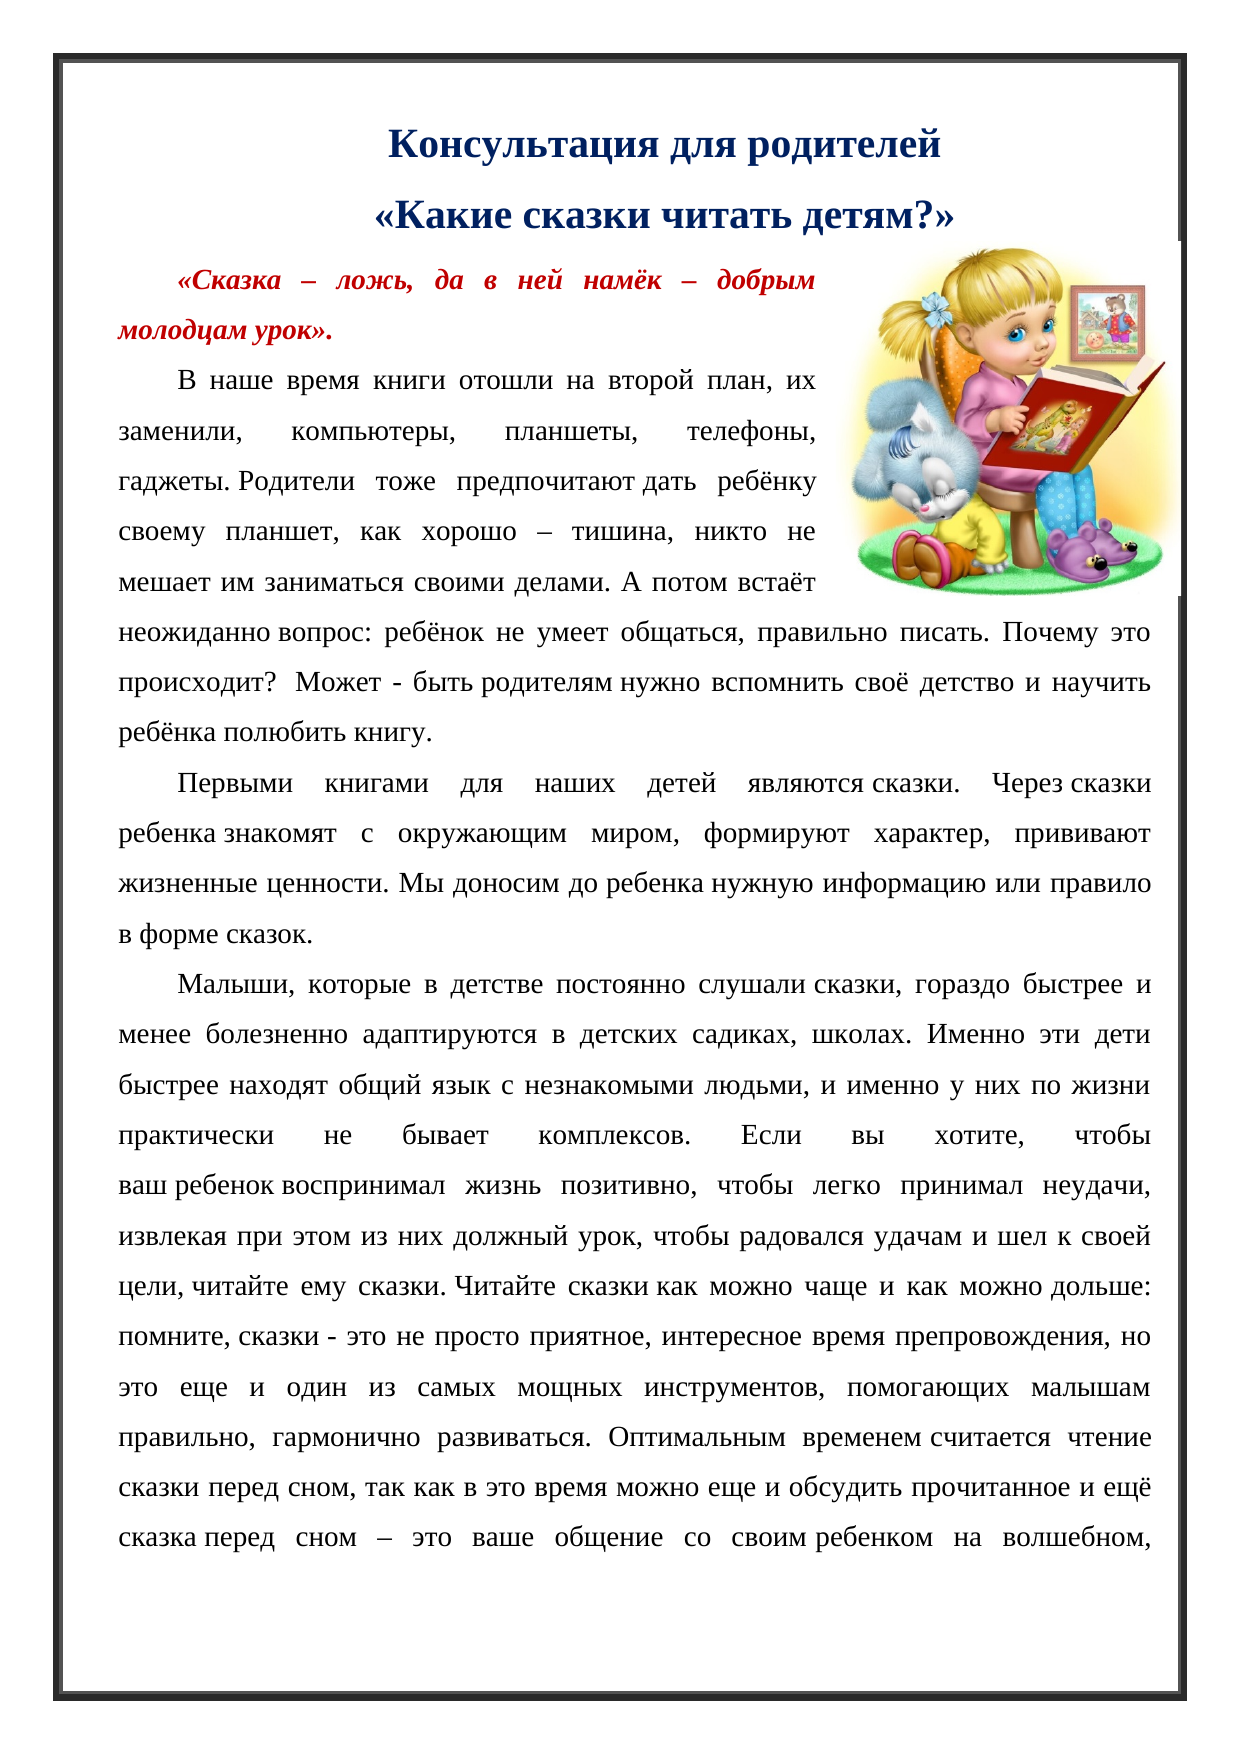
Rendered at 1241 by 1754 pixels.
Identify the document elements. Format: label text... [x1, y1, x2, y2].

text Консультация для родителей [118, 118, 1152, 166]
text «Сказка – ложь, да в ней намёк – добрым молодцам урок». [118, 262, 834, 346]
text В наше время книги отошли на второй план, их заменили, компьютеры, планшеты, телефоны, гаджеты. Родители тоже предпочитают дать ребёнку своему планшет, как хорошо – тишина, никто не мешает им заниматься своими делами. А потом встаёт неожиданно вопрос: ребёнок не умеет общаться, правильно писать. Почему это происходит? Может - быть родителям нужно вспомнить своё детство и научить ребёнка полюбить книгу. [118, 362, 1152, 748]
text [118, 966, 1152, 1553]
text Первыми книгами для наших детей являются сказки. Через сказки ребенка знакомят с окружающим миром, формируют характер, прививают жизненные ценности. Мы доносим до ребенка нужную информацию или правило в форме сказок. [118, 765, 1152, 949]
picture [834, 241, 1181, 594]
text «Какие сказки читать детям?» [118, 190, 1152, 238]
